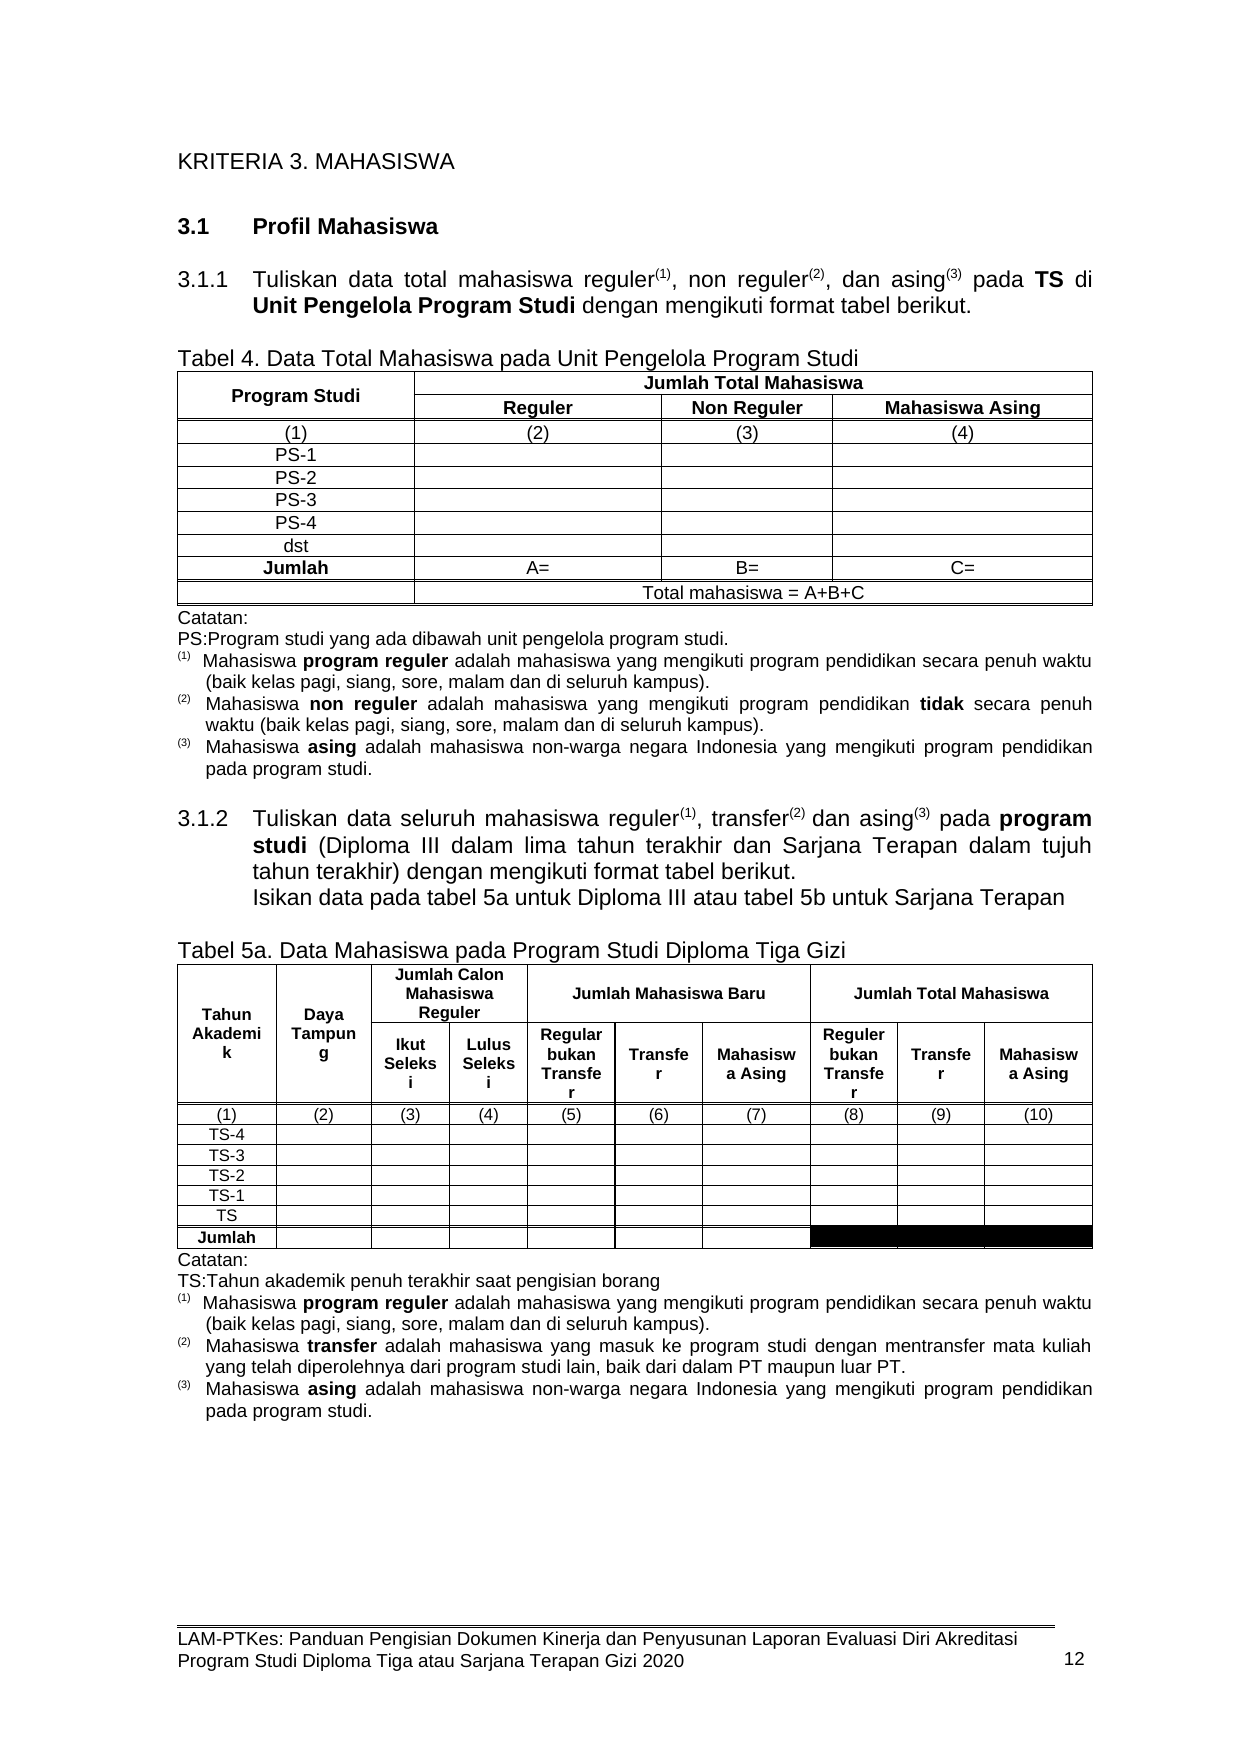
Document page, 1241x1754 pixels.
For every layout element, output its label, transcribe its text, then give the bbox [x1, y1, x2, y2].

table_cell TS-1 [178, 1186, 276, 1205]
table_cell [703, 1186, 810, 1205]
table_cell [616, 1145, 702, 1164]
table_cell [372, 1125, 449, 1144]
table_cell dst [178, 535, 414, 556]
text 3.1.1 Tuliskan data total mahasiswa reguler(1), non reguler(2), dan asing(3) pada TS di Unit Pengelola Program Studi dengan mengikuti format tabel berikut. [177, 266, 1092, 318]
table_cell [616, 1228, 702, 1247]
text (2) Mahasiswa non reguler adalah mahasiswa yang mengikuti program pendidikan tidak secara penuh waktu (baik kelas pagi, siang, sore, malam dan di seluruh kampus). [177, 693, 1092, 736]
table_cell [277, 1206, 371, 1225]
table_cell [703, 1125, 810, 1144]
table_cell [277, 1186, 371, 1205]
text (2) Mahasiswa transfer adalah mahasiswa yang masuk ke program studi dengan mentransfer mata kuliah yang telah diperolehnya dari program studi lain, baik dari dalam PT maupun luar PT. [177, 1335, 1092, 1378]
table_header Jumlah Total Mahasiswa [811, 965, 1092, 1022]
table_cell [450, 1228, 527, 1247]
text TS:Tahun akademik penuh terakhir saat pengisian borang [177, 1270, 1092, 1292]
table_cell [833, 512, 1092, 533]
table_cell [898, 1166, 984, 1185]
table_cell [703, 1145, 810, 1164]
table_header Jumlah Calon Mahasiswa Reguler [372, 965, 527, 1022]
table_cell [450, 1206, 527, 1225]
table_cell [616, 1206, 702, 1225]
text Tabel 5a. Data Mahasiswa pada Program Studi Diploma Tiga Gizi [177, 937, 1092, 963]
table_cell [811, 1206, 897, 1225]
table_cell Mahasiswa Asing [833, 395, 1092, 418]
table_cell [833, 535, 1092, 556]
table_cell TS-3 [178, 1145, 276, 1164]
text PS:Program studi yang ada dibawah unit pengelola program studi. [177, 628, 1092, 649]
table_cell Transfer [616, 1023, 702, 1102]
table_cell TS-4 [178, 1125, 276, 1144]
table_cell (4) [833, 421, 1092, 443]
table_cell [372, 1228, 449, 1247]
table_cell [528, 1206, 614, 1225]
table_cell (2) [277, 1105, 371, 1124]
table_cell [415, 535, 661, 556]
text (3) Mahasiswa asing adalah mahasiswa non-warga negara Indonesia yang mengikuti program pendidikan pada program studi. [177, 1378, 1092, 1421]
table_cell [985, 1166, 1092, 1185]
table_cell [372, 1145, 449, 1164]
table_cell (8) [811, 1105, 897, 1124]
table_cell Non Reguler [662, 395, 832, 418]
table_cell [985, 1228, 1092, 1247]
table_cell PS-4 [178, 512, 414, 533]
table_cell PS-3 [178, 489, 414, 511]
table_cell [898, 1206, 984, 1225]
table_cell [662, 535, 832, 556]
table_cell TS [178, 1206, 276, 1225]
table_cell A= [415, 557, 661, 579]
table_cell [616, 1125, 702, 1144]
table_cell B= [662, 557, 832, 579]
text 3.1.2 Tuliskan data seluruh mahasiswa reguler(1), transfer(2) dan asing(3) pada program studi (Diploma III dalam lima tahun terakhir dan Sarjana Terapan dalam tujuh tahun terakhir) dengan mengikuti format tabel berikut. [177, 805, 1092, 884]
table_cell [450, 1125, 527, 1144]
table_cell [662, 489, 832, 511]
table_cell (9) [898, 1105, 984, 1124]
table_cell [450, 1166, 527, 1185]
table_cell [372, 1186, 449, 1205]
table_cell (1) [178, 421, 414, 443]
text (3) Mahasiswa asing adalah mahasiswa non-warga negara Indonesia yang mengikuti program pendidikan pada program studi. [177, 736, 1092, 779]
table_cell [833, 444, 1092, 466]
table_cell [985, 1186, 1092, 1205]
table_cell [372, 1166, 449, 1185]
table_cell [703, 1166, 810, 1185]
table_cell [811, 1228, 897, 1247]
table_cell [703, 1228, 810, 1247]
table_cell [450, 1145, 527, 1164]
table_cell [811, 1166, 897, 1185]
table_cell Jumlah [178, 1228, 276, 1247]
table_cell [703, 1206, 810, 1225]
table_cell [528, 1125, 614, 1144]
table_cell [277, 1228, 371, 1247]
text 3.1 Profil Mahasiswa [177, 213, 1092, 239]
table_cell [662, 467, 832, 488]
table_cell PS-1 [178, 444, 414, 466]
table_cell PS-2 [178, 467, 414, 488]
table_cell Regular bukan Transfer [528, 1023, 614, 1102]
text Isikan data pada tabel 5a untuk Diploma III atau tabel 5b untuk Sarjana Terapan [252, 884, 1092, 911]
table_cell [450, 1186, 527, 1205]
table_cell C= [833, 557, 1092, 579]
table_cell [528, 1166, 614, 1185]
table_cell [528, 1186, 614, 1205]
text (1) Mahasiswa program reguler adalah mahasiswa yang mengikuti program pendidikan secara penuh waktu (baik kelas pagi, siang, sore, malam dan di seluruh kampus). [177, 649, 1092, 693]
table_cell (3) [662, 421, 832, 443]
table_cell [415, 489, 661, 511]
table_cell [528, 1145, 614, 1164]
table_cell [662, 444, 832, 466]
table_header Program Studi [178, 372, 414, 418]
table_cell Transfer [898, 1023, 984, 1102]
text Tabel 4. Data Total Mahasiswa pada Unit Pengelola Program Studi [177, 345, 1092, 371]
table_cell TS-2 [178, 1166, 276, 1185]
table_cell (1) [178, 1105, 276, 1124]
table_cell (2) [415, 421, 661, 443]
table_cell [811, 1145, 897, 1164]
text (1) Mahasiswa program reguler adalah mahasiswa yang mengikuti program pendidikan secara penuh waktu (baik kelas pagi, siang, sore, malam dan di seluruh kampus). [177, 1292, 1092, 1335]
table_cell [898, 1145, 984, 1164]
table_cell [833, 467, 1092, 488]
table_cell [277, 1125, 371, 1144]
table_cell Mahasiswa Asing [703, 1023, 810, 1102]
table_header Tahun Akademik [178, 965, 276, 1102]
text Catatan: [177, 606, 1092, 628]
table_header Jumlah Mahasiswa Baru [528, 965, 810, 1022]
table_cell [178, 582, 414, 603]
table_cell [616, 1186, 702, 1205]
table_cell [833, 489, 1092, 511]
table_cell [985, 1145, 1092, 1164]
table_cell [528, 1228, 614, 1247]
table_cell Mahasiswa Asing [985, 1023, 1092, 1102]
table_cell [415, 444, 661, 466]
table_cell [277, 1145, 371, 1164]
table_cell (3) [372, 1105, 449, 1124]
table_cell [898, 1228, 984, 1247]
text Catatan: [177, 1249, 1092, 1270]
table_cell [616, 1166, 702, 1185]
table_cell (7) [703, 1105, 810, 1124]
table_cell Reguler bukan Transfer [811, 1023, 897, 1102]
table_cell (6) [616, 1105, 702, 1124]
table_cell Lulus Seleksi [450, 1023, 527, 1102]
table_cell (10) [985, 1105, 1092, 1124]
table_cell [415, 512, 661, 533]
table_header Daya Tampung [277, 965, 371, 1102]
table_cell [811, 1186, 897, 1205]
table_cell Jumlah [178, 557, 414, 579]
table_header Jumlah Total Mahasiswa [415, 372, 1092, 394]
table_cell [898, 1125, 984, 1144]
table_cell [662, 512, 832, 533]
table_cell Reguler [415, 395, 661, 418]
subtitle KRITERIA 3. MAHASISWA [177, 148, 1092, 174]
table_cell [415, 467, 661, 488]
table_cell [811, 1125, 897, 1144]
table_cell (5) [528, 1105, 614, 1124]
table_cell [985, 1125, 1092, 1144]
table_cell Total mahasiswa = A+B+C [415, 582, 1092, 603]
table_cell [985, 1206, 1092, 1225]
table_cell [277, 1166, 371, 1185]
table_cell [898, 1186, 984, 1205]
table_cell Ikut Seleksi [372, 1023, 449, 1102]
table_cell [372, 1206, 449, 1225]
table_cell (4) [450, 1105, 527, 1124]
